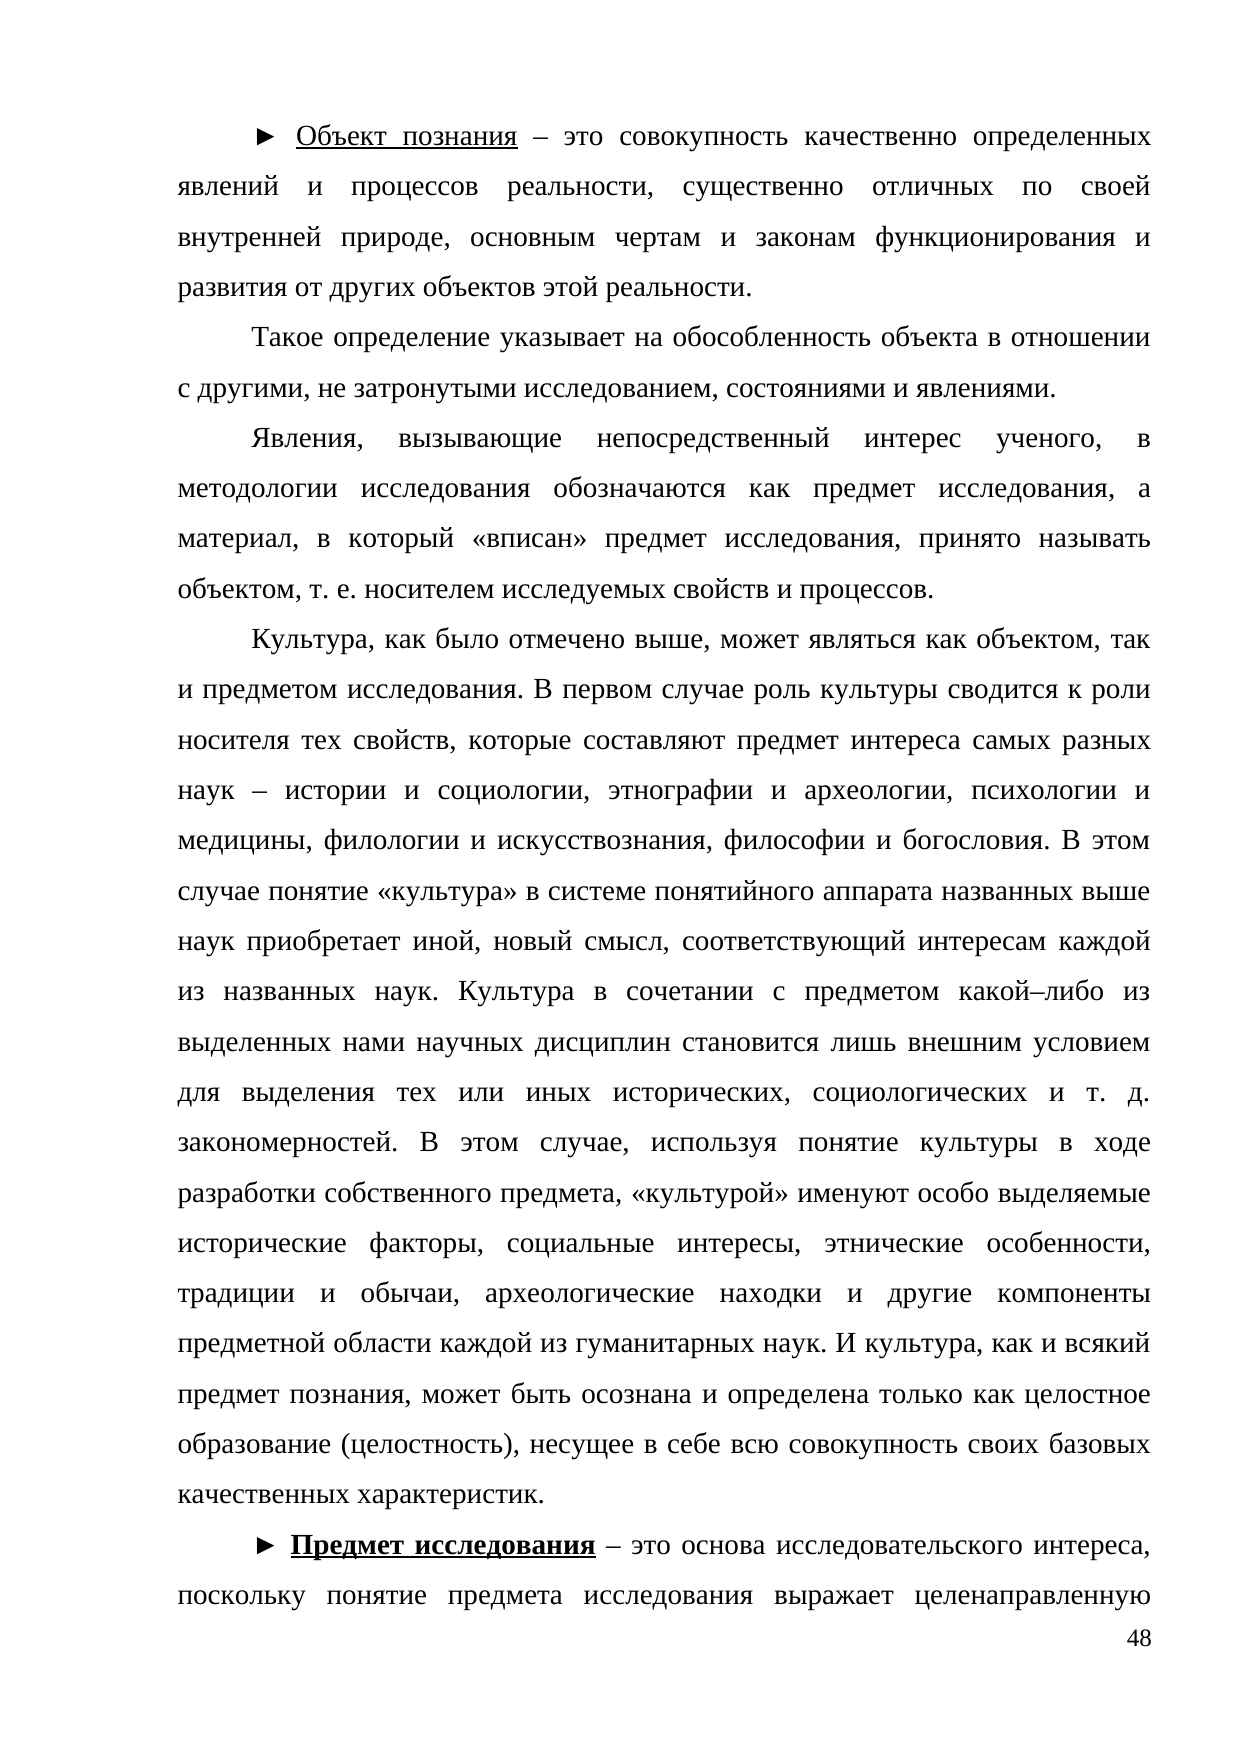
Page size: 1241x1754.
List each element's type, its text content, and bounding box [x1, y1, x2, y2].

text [177, 1527, 1152, 1611]
text Такое определение указывает на обособленность объекта в отношении с другими, не затронутыми исследованием, состояниями и явлениями. [177, 319, 1152, 403]
text Культура, как было отмечено выше, может являться как объектом, так и предметом исследования. В первом случае роль культуры сводится к роли носителя тех свойств, которые составляют предмет интереса самых разных наук – истории и социологии, этнографии и археологии, психологии и медицины, филологии и искусствознания, философии и богословия. В этом случае понятие «культура» в системе понятийного аппарата названных выше наук приобретает иной, новый смысл, соответствующий интересам каждой из названных наук. Культура в сочетании с предметом какой–либо из выделенных нами научных дисциплин становится лишь внешним условием для выделения тех или иных исторических, социологических и т. д. закономерностей. В этом случае, используя понятие культуры в ходе разработки собственного предмета, «культурой» именуют особо выделяемые исторические факторы, социальные интересы, этнические особенности, традиции и обычаи, археологические находки и другие компоненты предметной области каждой из гуманитарных наук. И культура, как и всякий предмет познания, может быть осознана и определена только как целостное образование (целостность), несущее в себе всю совокупность своих базовых качественных характеристик. [177, 621, 1152, 1510]
text Явления, вызывающие непосредственный интерес ученого, в методологии исследования обозначаются как предмет исследования, а материал, в который «вписан» предмет исследования, принято называть объектом, т. е. носителем исследуемых свойств и процессов. [177, 420, 1152, 604]
text ► Объект познания – это совокупность качественно определенных явлений и процессов реальности, существенно отличных по своей внутренней природе, основным чертам и законам функционирования и развития от других объектов этой реальности. [177, 118, 1152, 303]
